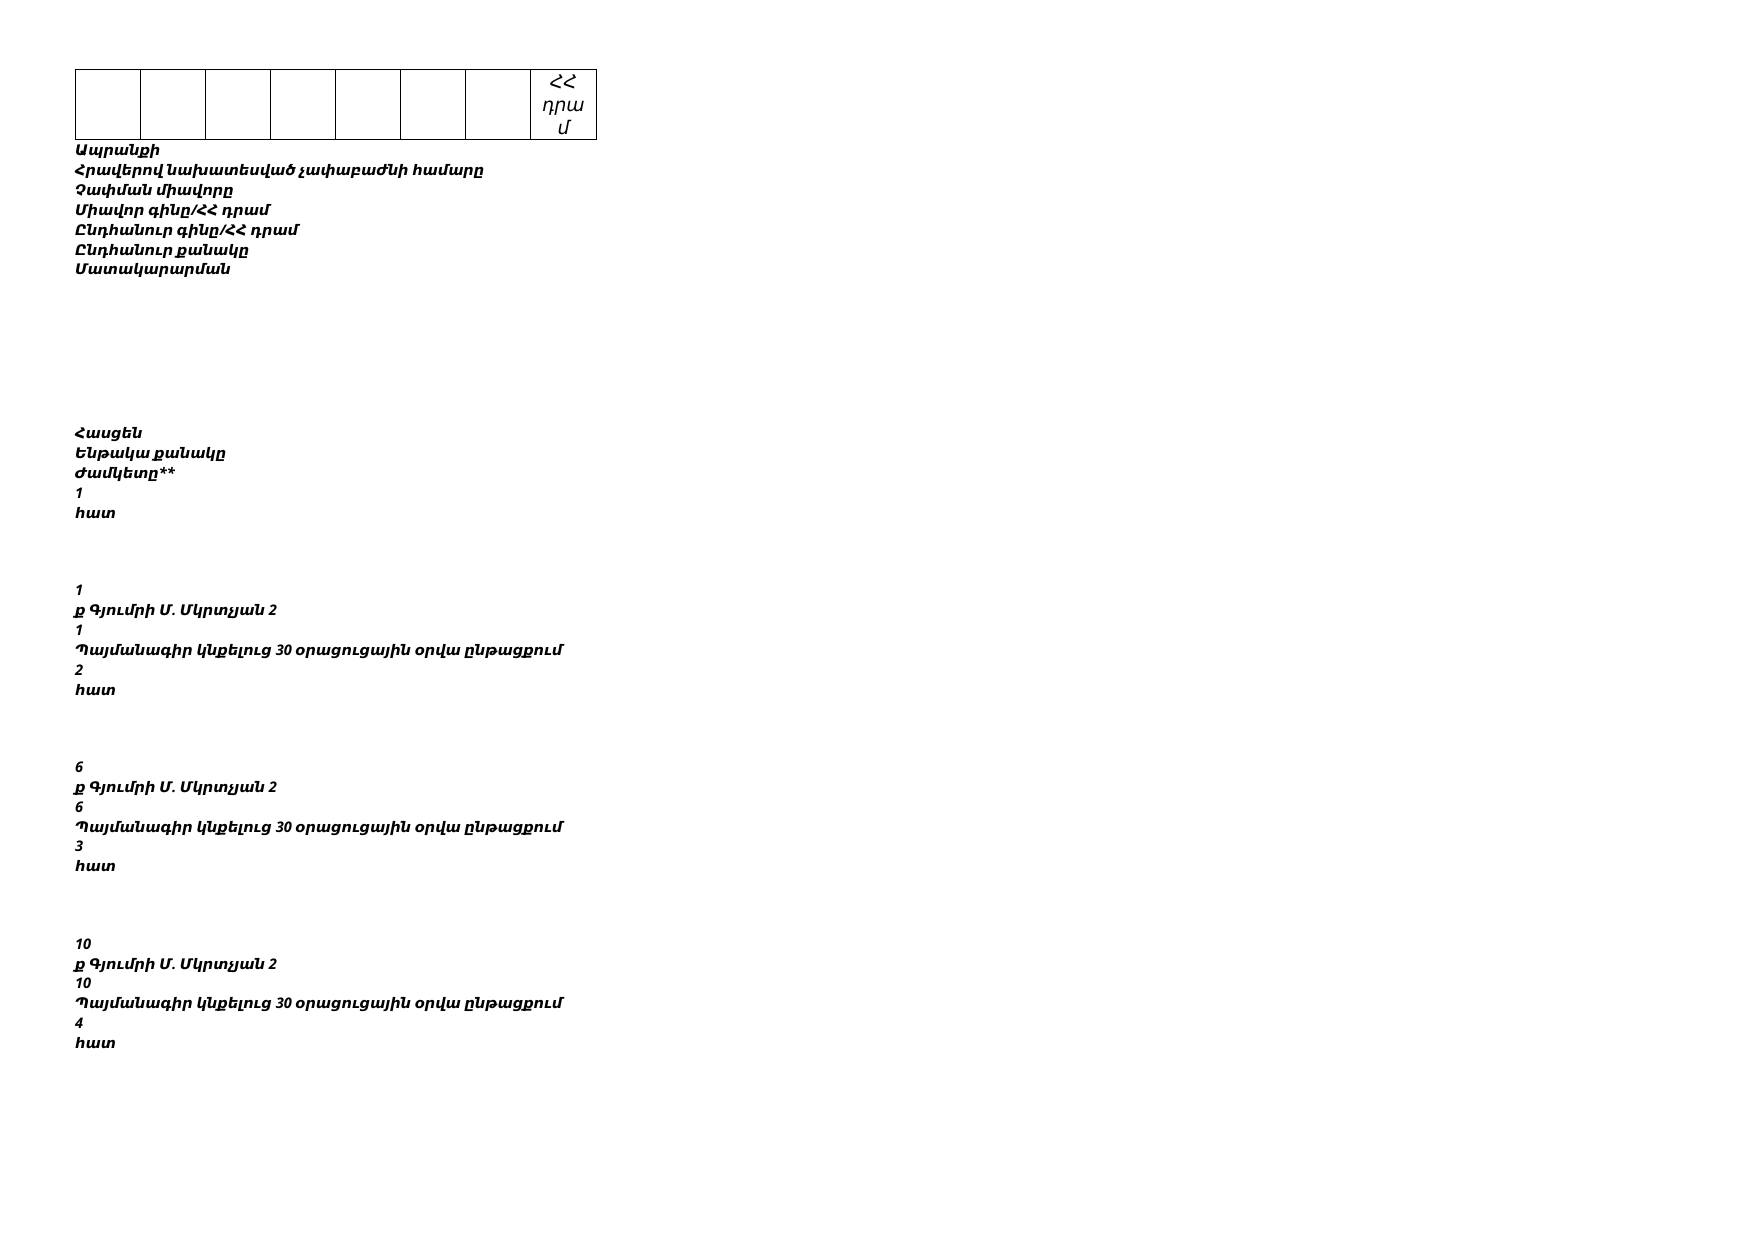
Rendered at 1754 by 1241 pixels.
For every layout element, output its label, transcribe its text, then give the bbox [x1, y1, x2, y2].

text ՀՀ դրամ [542, 70, 585, 139]
